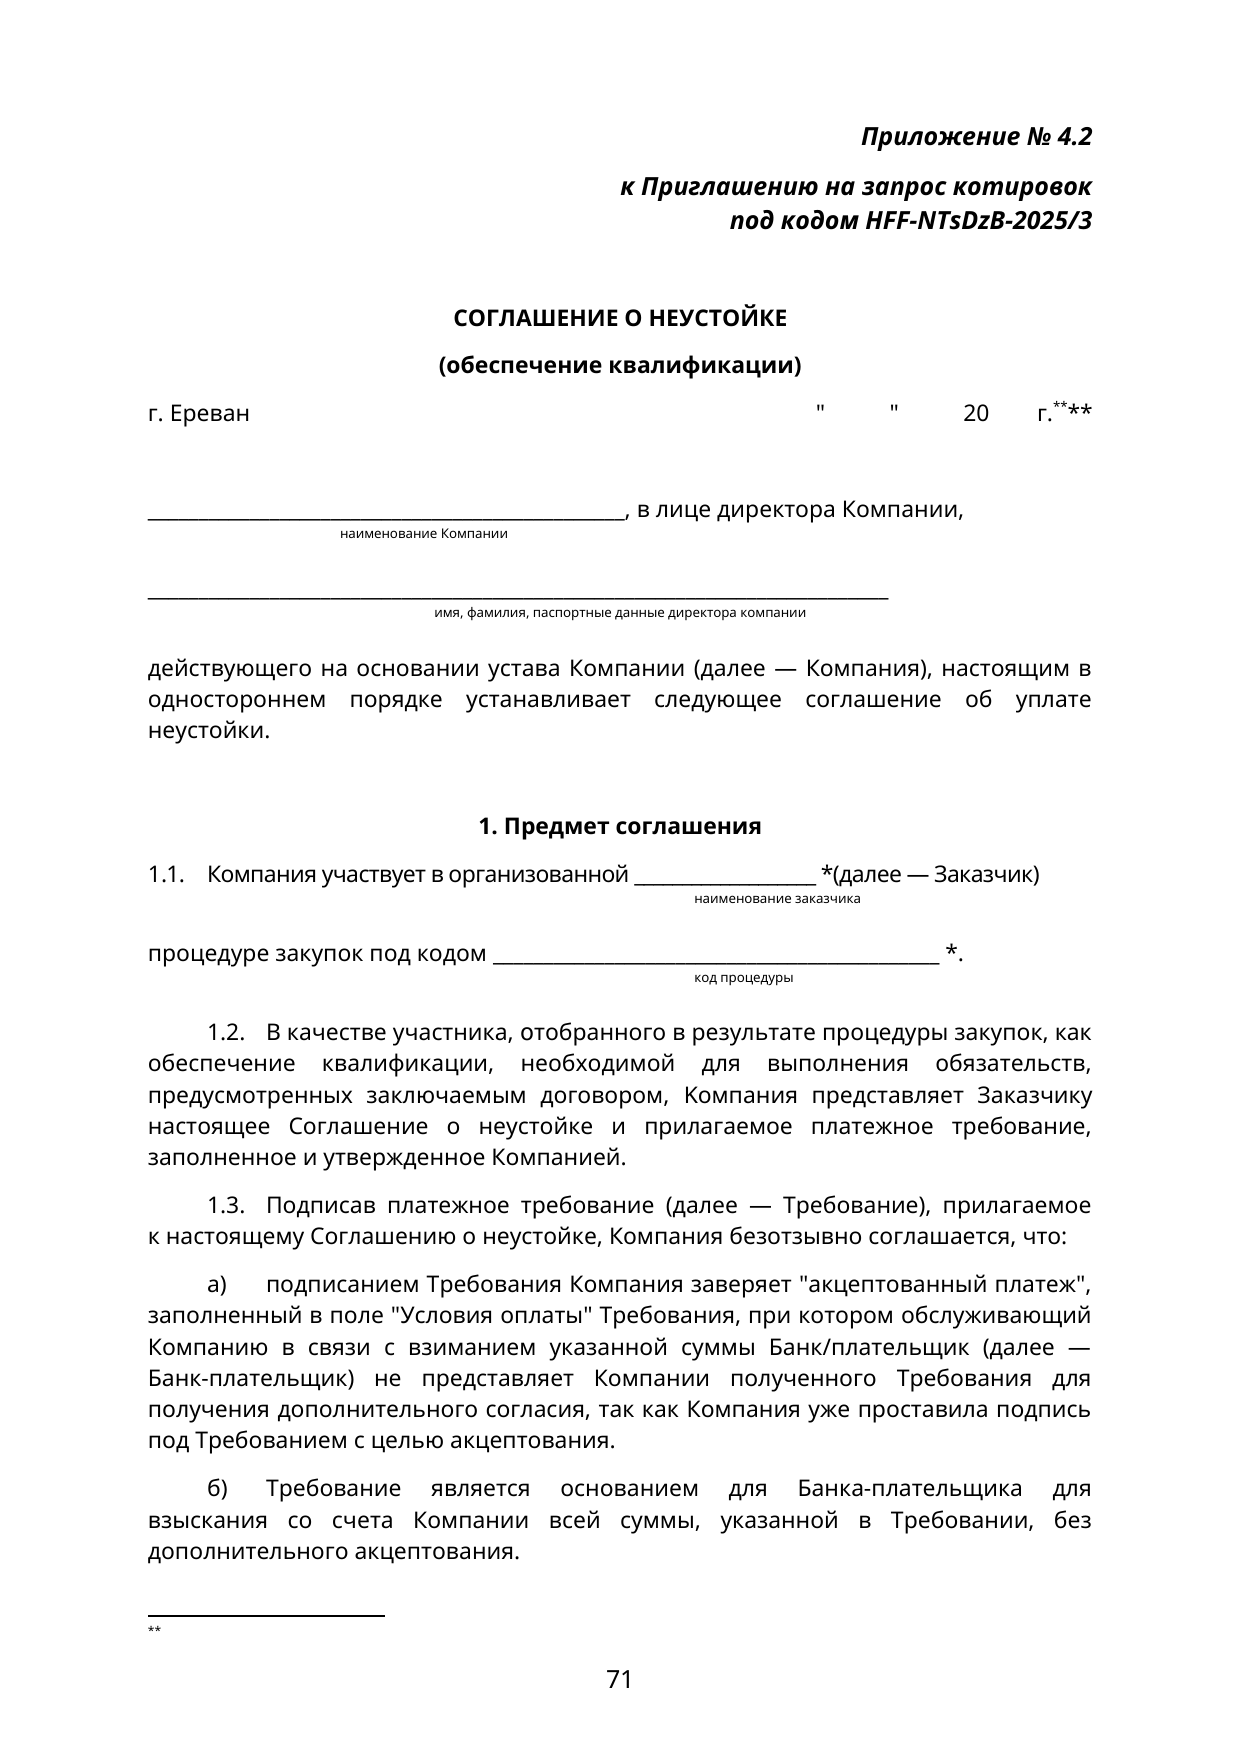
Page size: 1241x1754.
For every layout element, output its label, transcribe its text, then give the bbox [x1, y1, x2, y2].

text б) Требование является основанием для Банка-плательщика для взыскания со счета Компании всей суммы, указанной в Требовании, без дополнительного акцептования. [148, 1472, 1092, 1566]
text имя, фамилия, паспортные данные директора компании [148, 604, 1092, 635]
text 1. Предмет соглашения [148, 810, 1092, 841]
table_header г. Ереван [136, 398, 635, 445]
text 1.3. Подписав платежное требование (далее — Требование), прилагаемое к настоящему Соглашению о неустойке, Компания безотзывно соглашается, что: [148, 1189, 1092, 1252]
text _______________________________________________, в лице директора Компании, [148, 493, 1092, 524]
text СОГЛАШЕНИЕ О НЕУСТОЙКЕ [148, 302, 1092, 333]
text 1.2. В качестве участника, օтобранного в результате процедуры закупок, как обеспечение квалификации, необходимой для выполнения обязательств, предусмотренных заключаемым договором, Kомпания представляет Заказчику настоящее Соглашение о неустойке и прилагаемое платежное требование, заполненное и утвержденное Компанией. [148, 1016, 1092, 1172]
text а) подписанием Требования Компания заверяет "акцептованный платеж", заполненный в поле "Условия оплаты" Требования, при котором обслуживающий Компанию в связи с взиманием указанной суммы Банк/плательщик (далее — Банк-плательщик) не представляет Компании полученного Требования для получения дополнительного согласия, так как Компания уже проставила подпись под Требованием с целью акцептования. [148, 1268, 1092, 1456]
text (обеспечение квалификации) [148, 349, 1092, 381]
table_header " " 20 г.** [635, 398, 1104, 445]
text 1.1. Компания участвует в организованной ___________________ *(далее — Заказчик) [148, 858, 1092, 889]
text наименование Компании [340, 524, 1092, 556]
text _________________________________________________________________________ [148, 572, 1092, 604]
text код процедуры [694, 968, 1092, 999]
text действующего на основании устава Компании (далее — Компания), настоящим в одностороннем порядке устанавливает следующее соглашение об уплате неустойки. [148, 652, 1092, 745]
text к Приглашению на запрос котировок под кодом HFF-NTsDzB-2025/3 [148, 169, 1092, 237]
text Приложение № 4.2 [148, 118, 1092, 152]
text процедуре закупок под кодом ____________________________________________ *. [148, 937, 1092, 968]
text наименование заказчика [694, 889, 1092, 920]
